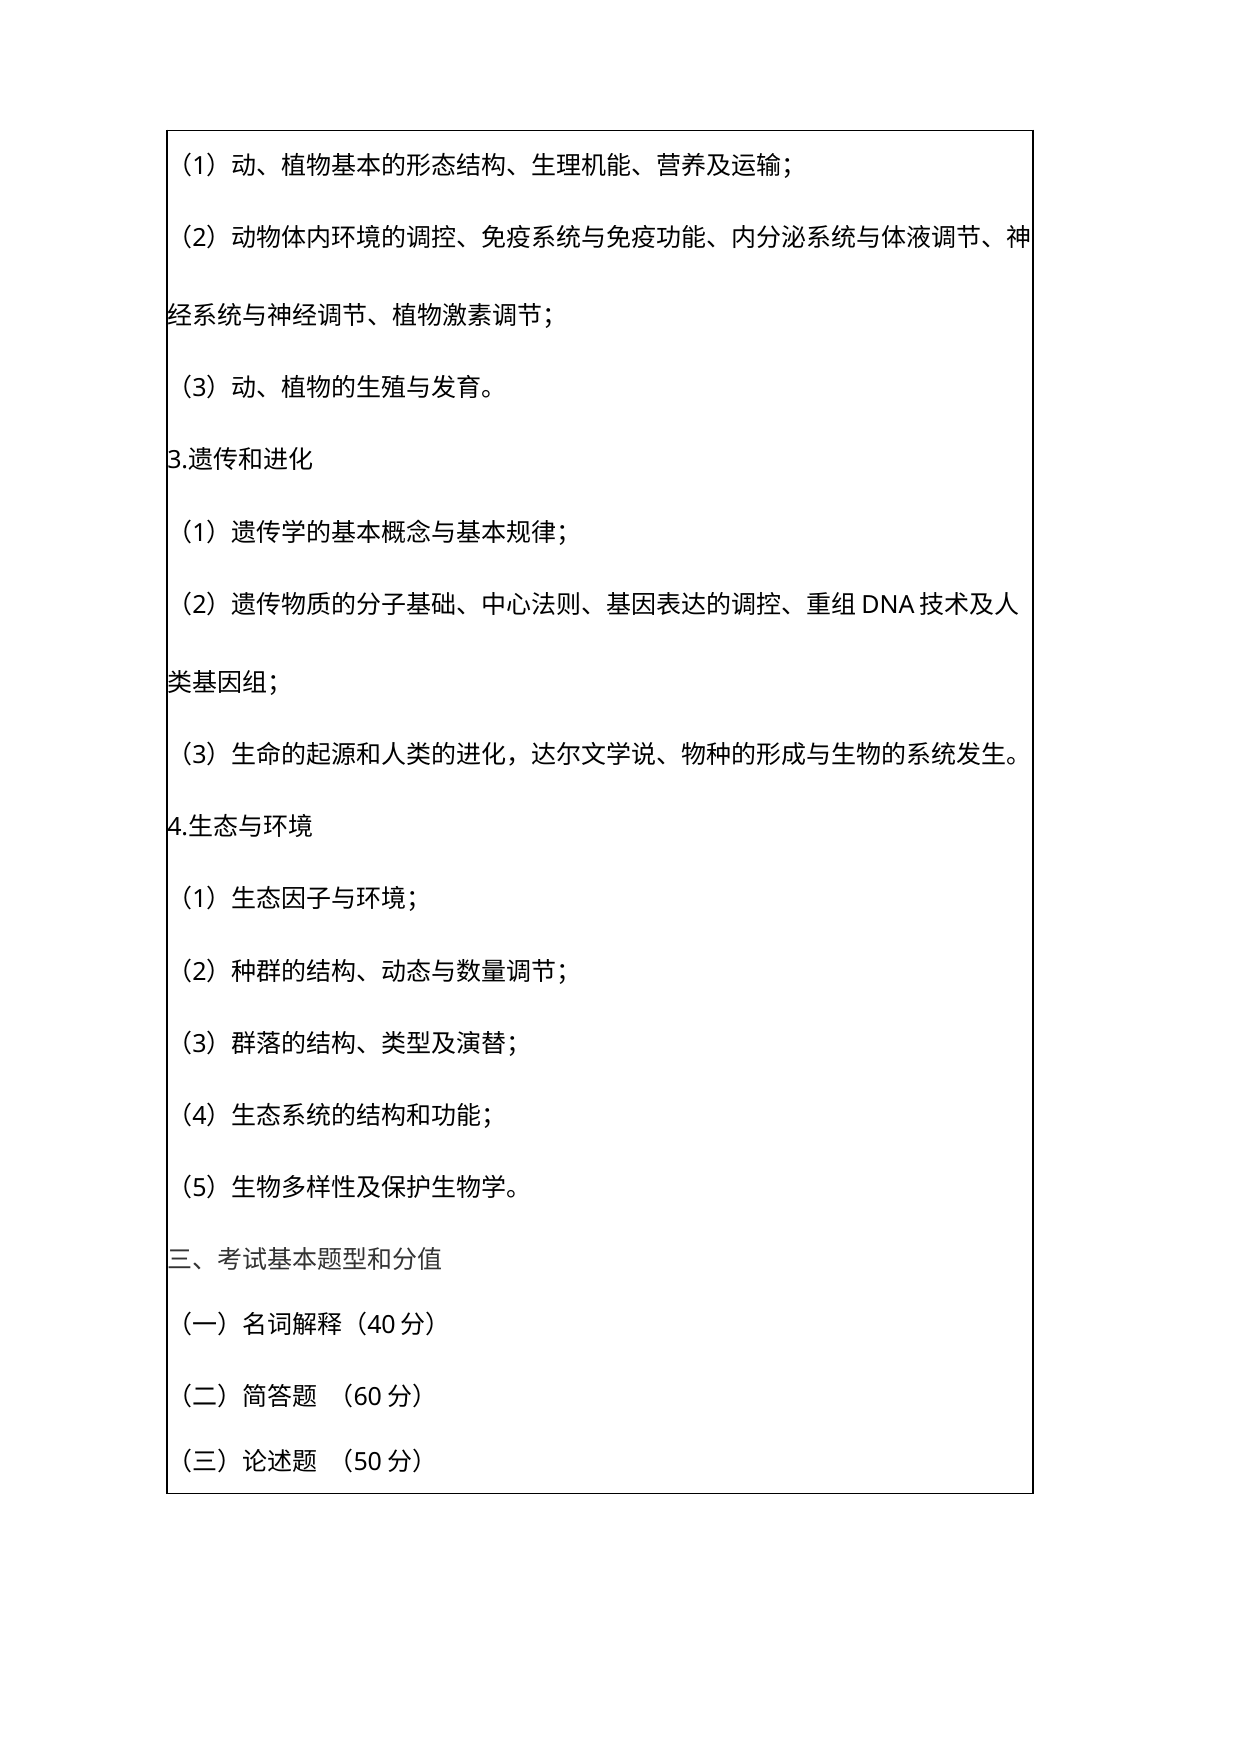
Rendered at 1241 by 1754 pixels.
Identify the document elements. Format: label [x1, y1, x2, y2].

table_header [168, 131, 1032, 1492]
